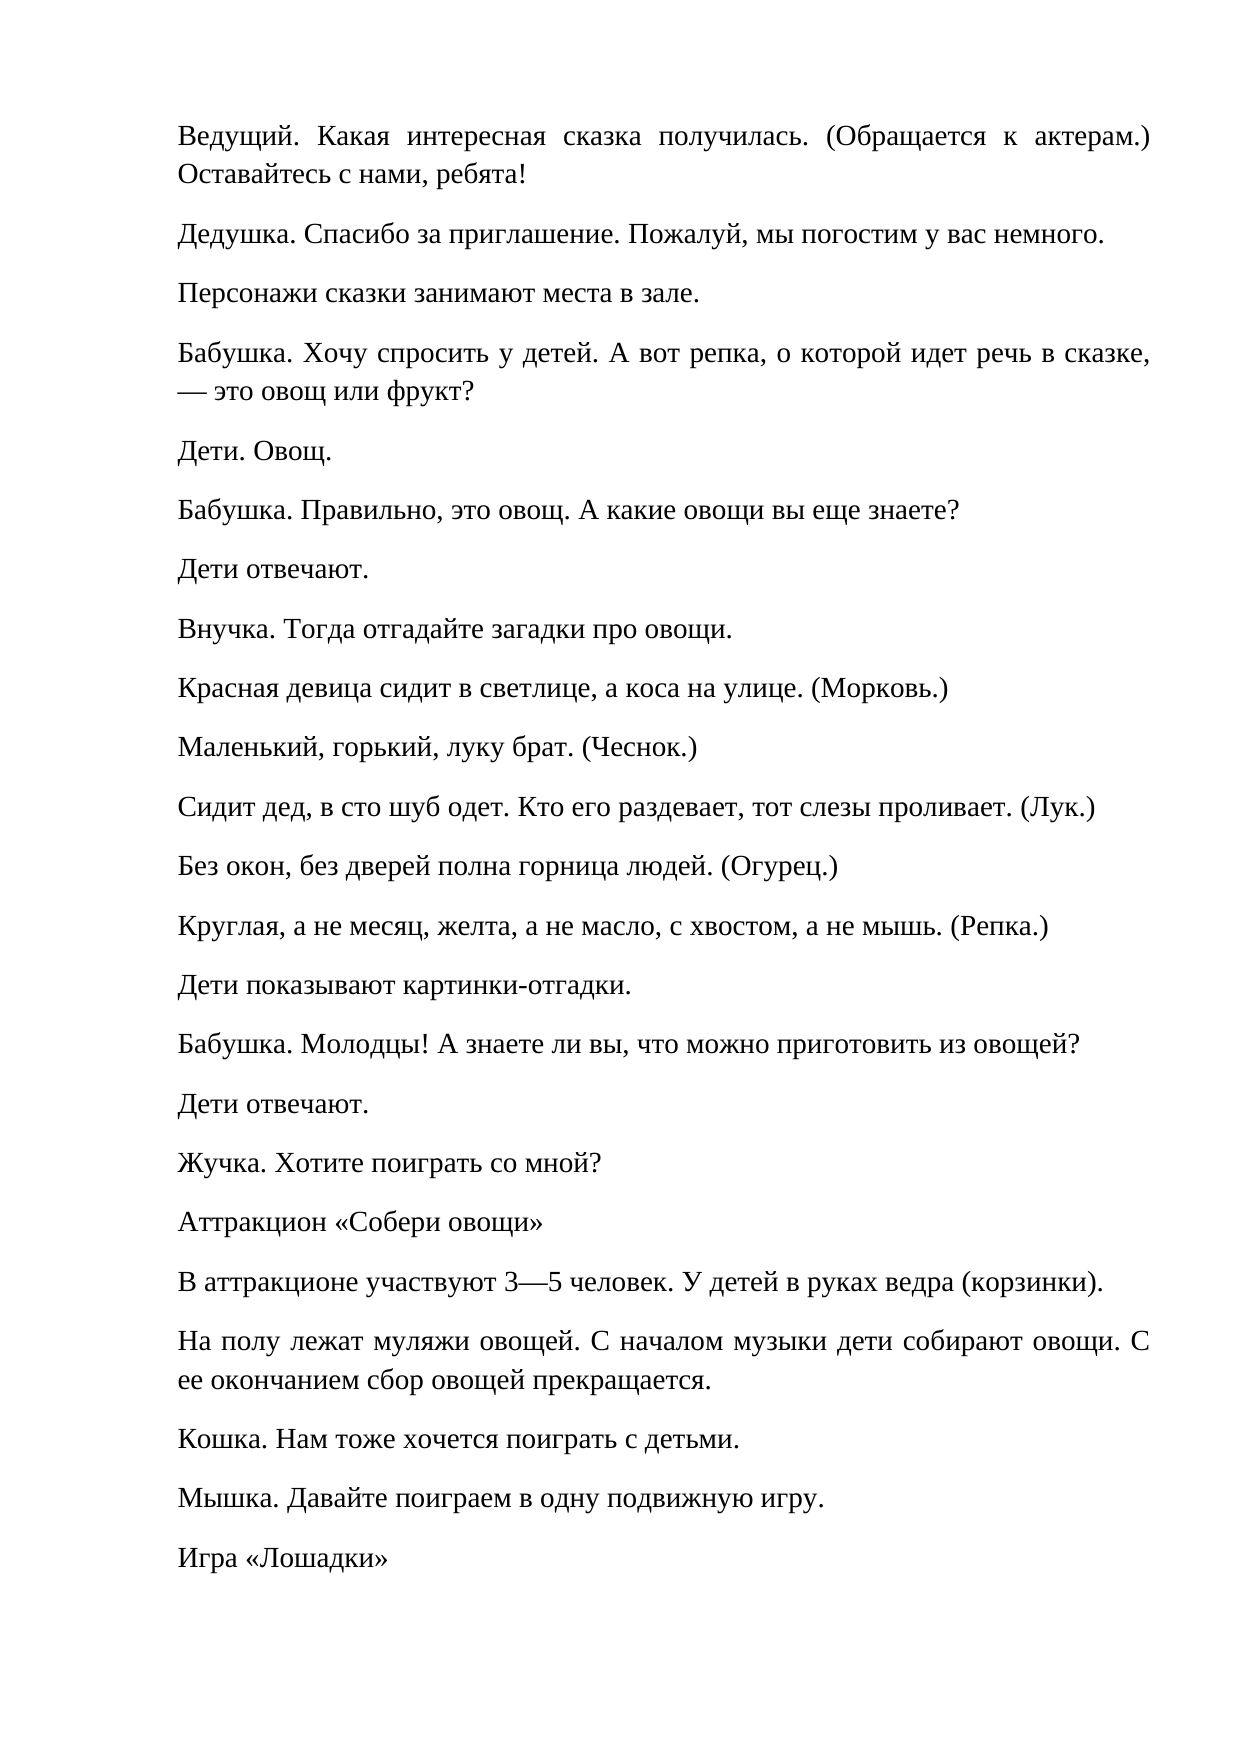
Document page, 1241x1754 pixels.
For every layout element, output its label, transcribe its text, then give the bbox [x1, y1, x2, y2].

text Персонажи сказки занимают места в зале. [177, 275, 1152, 309]
text Мышка. Давайте поиграем в одну подвижную игру. [177, 1481, 1152, 1514]
text Дедушка. Спасибо за приглашение. Пожалуй, мы погостим у вас немного. [177, 216, 1152, 249]
text Игра «Лошадки» [177, 1540, 1152, 1573]
text Ведущий. Какая интересная сказка получилась. (Обращается к актерам.) Оставайтесь с нами, ребята! [177, 118, 1152, 190]
text Красная девица сидит в светлице, а коса на улице. (Морковь.) [177, 670, 1152, 704]
text Аттракцион «Собери овощи» [177, 1204, 1152, 1238]
text Маленький, горький, луку брат. (Чеснок.) [177, 729, 1152, 763]
text Бабушка. Молодцы! А знаете ли вы, что можно приготовить из овощей? [177, 1026, 1152, 1060]
text Круглая, а не месяц, желта, а не масло, с хвостом, а не мышь. (Репка.) [177, 908, 1152, 941]
text Сидит дед, в сто шуб одет. Кто его раздевает, тот слезы проливает. (Лук.) [177, 789, 1152, 822]
text Дети отвечают. [177, 1086, 1152, 1119]
text Дети отвечают. [177, 551, 1152, 585]
text Дети показывают картинки-отгадки. [177, 967, 1152, 1001]
text Без окон, без дверей полна горница людей. (Огурец.) [177, 848, 1152, 882]
text Бабушка. Правильно, это овощ. А какие овощи вы еще знаете? [177, 492, 1152, 526]
text На полу лежат муляжи овощей. С началом музыки дети собирают овощи. С ее окончанием сбор овощей прекращается. [177, 1323, 1152, 1395]
text В аттракционе участвуют 3—5 человек. У детей в руках ведра (корзинки). [177, 1264, 1152, 1297]
text Жучка. Хотите поиграть со мной? [177, 1145, 1152, 1179]
text Дети. Овощ. [177, 433, 1152, 466]
text Кошка. Нам тоже хочется поиграть с детьми. [177, 1421, 1152, 1455]
text Бабушка. Хочу спросить у детей. А вот репка, о которой идет речь в сказке, — это овощ или фрукт? [177, 335, 1152, 407]
text Внучка. Тогда отгадайте загадки про овощи. [177, 611, 1152, 644]
